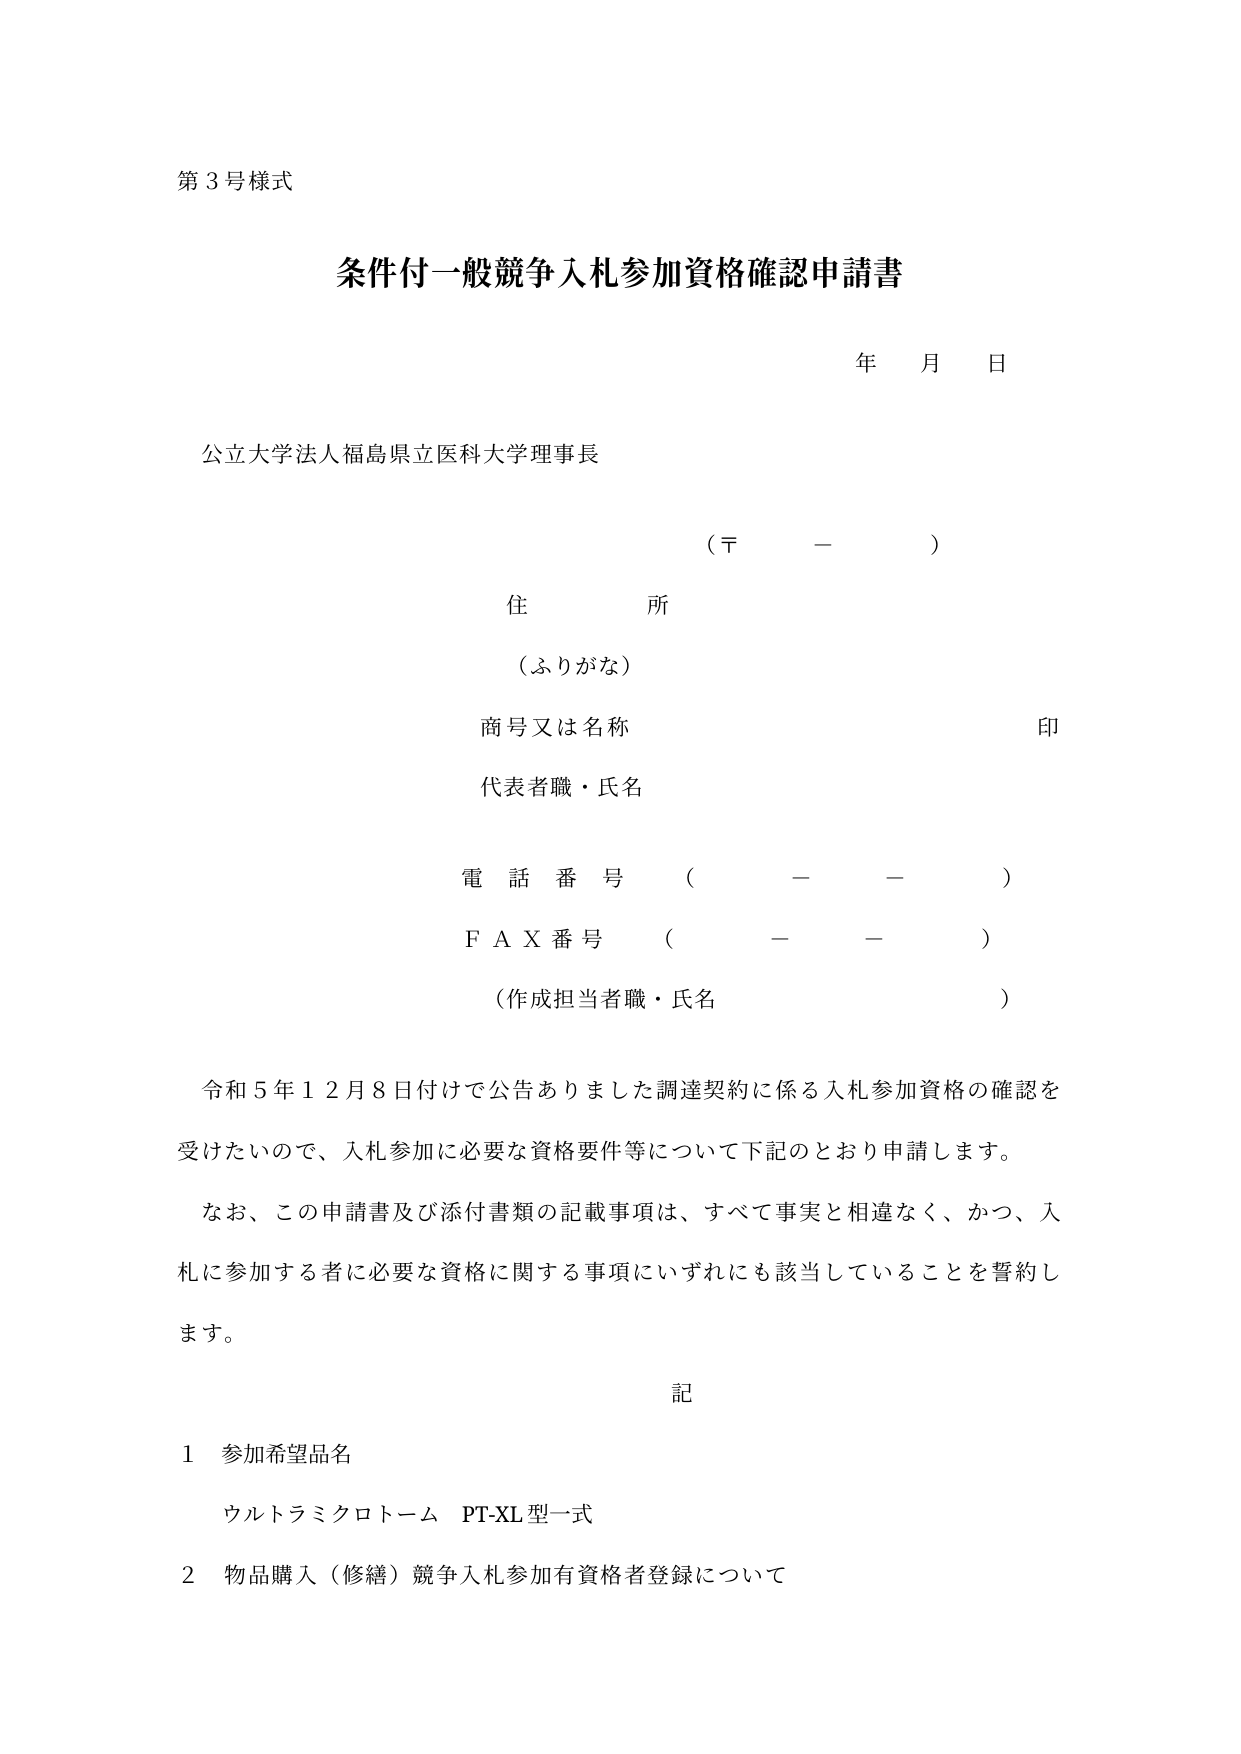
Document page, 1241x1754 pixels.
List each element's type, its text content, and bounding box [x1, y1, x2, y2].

text 商号又は名称 印 代表者職・氏名 [177, 695, 1063, 816]
text なお、この申請書及び添付書類の記載事項は、すべて事実と相違なく、かつ、入札に参加する者に必要な資格に関する事項にいずれにも該当していることを誓約します。 [177, 1180, 1063, 1362]
text 第３号様式 [177, 149, 1063, 210]
text 公立大学法人福島県立医科大学理事長 [177, 422, 1063, 483]
text 条件付一般競争入札参加資格確認申請書 [177, 240, 1063, 301]
text ２ 物品購入（修繕）競争入札参加有資格者登録について [177, 1544, 1063, 1604]
text １ 参加希望品名 [177, 1423, 1063, 1483]
text 令和５年１２月８日付けで公告ありました調達契約に係る入札参加資格の確認を受けたいので、入札参加に必要な資格要件等について下記のとおり申請します。 [177, 1059, 1063, 1180]
text （作成担当者職・氏名 ） [177, 968, 1063, 1028]
text ウルトラミクロトーム PT-XL型一式 [177, 1483, 1063, 1544]
text （〒 － ） [177, 513, 1063, 574]
text 電 話 番 号 （ － － ） [177, 847, 1063, 907]
text （ふりがな） [177, 634, 1063, 695]
text 住 所 [177, 574, 1063, 634]
text 年 月 日 [177, 331, 1063, 392]
text 記 [177, 1362, 1063, 1423]
text Ｆ Ａ Ｘ 番 号 （ － － ） [177, 907, 1063, 968]
